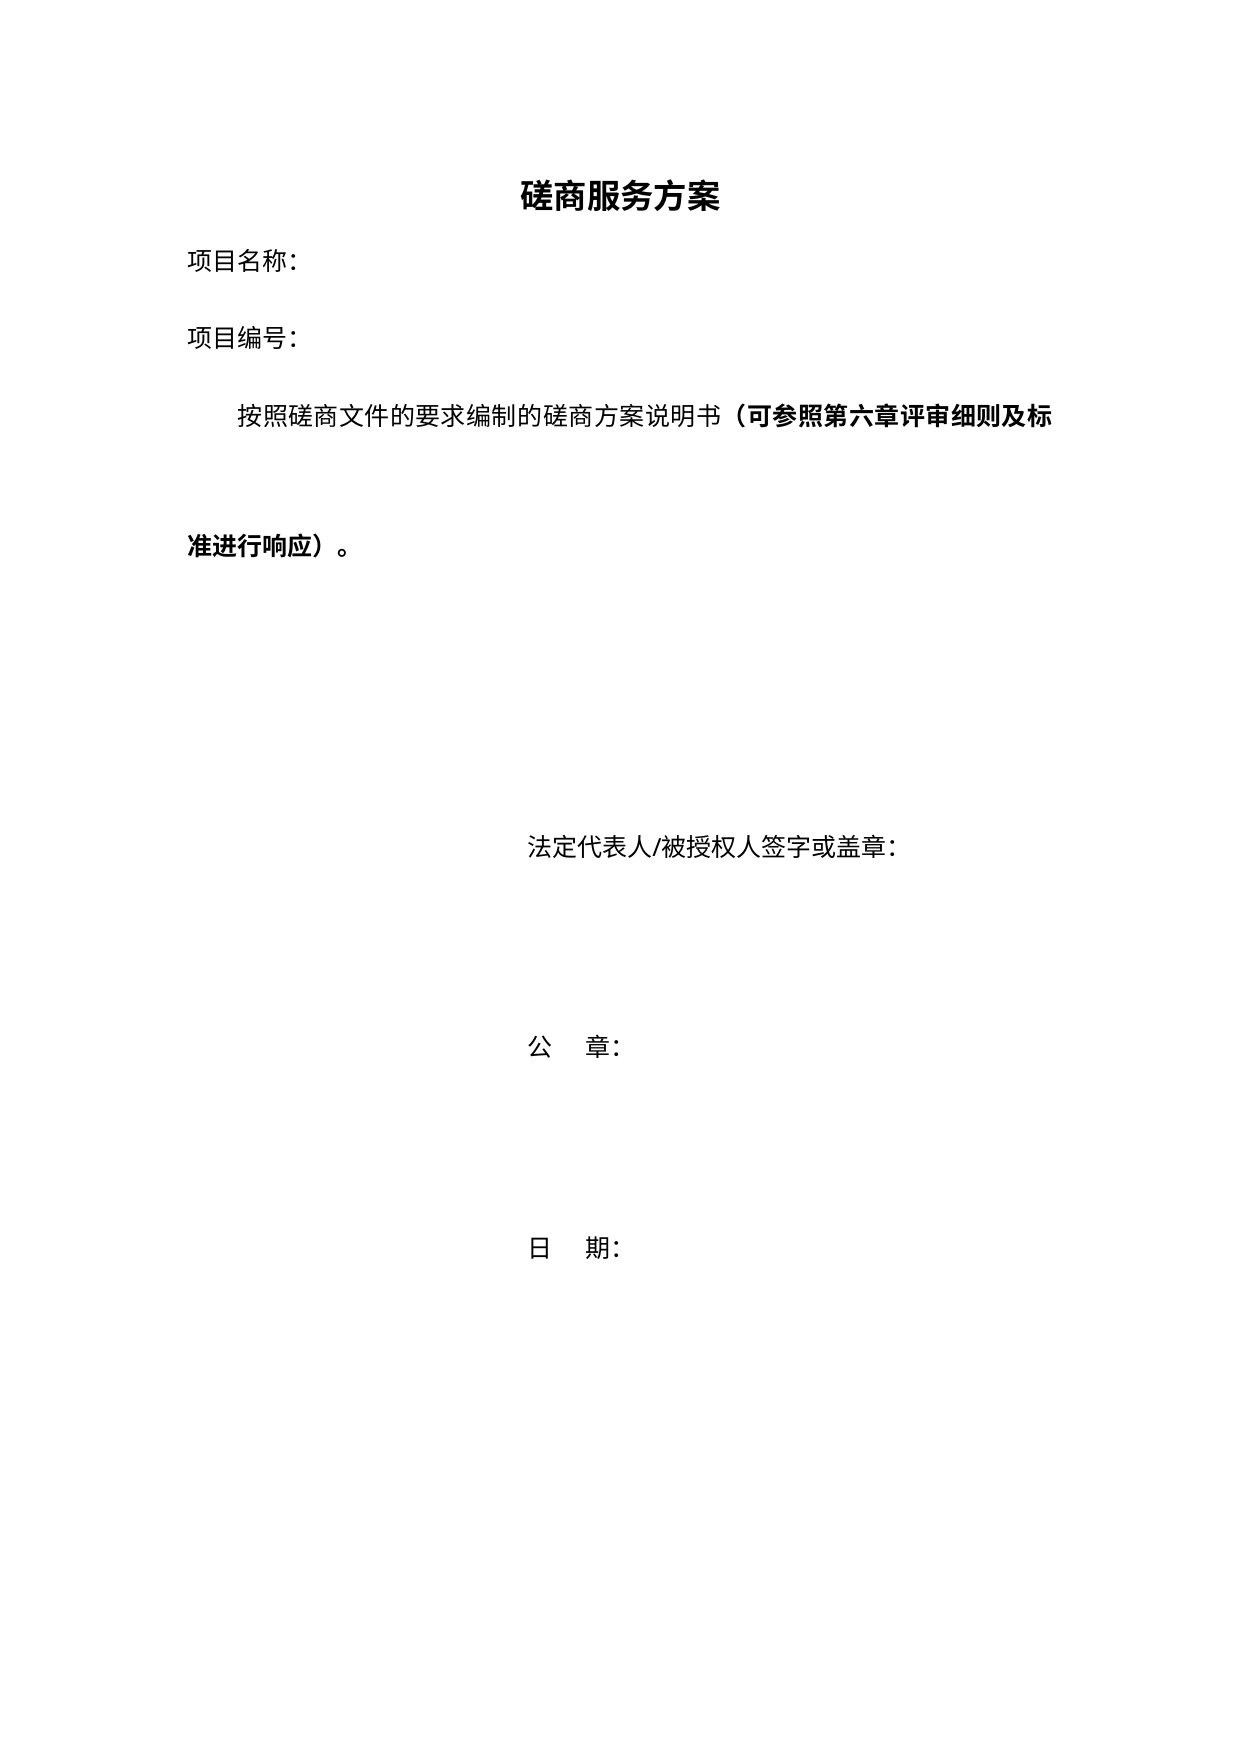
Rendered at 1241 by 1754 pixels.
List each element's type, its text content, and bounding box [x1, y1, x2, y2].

text 项目名称： [187, 227, 1053, 292]
text 日 期： [527, 1214, 1053, 1279]
text 磋商服务方案 [187, 162, 1053, 227]
text 公 章： [527, 1013, 1053, 1078]
text 法定代表人/被授权人签字或盖章： [527, 813, 1053, 878]
text 按照磋商文件的要求编制的磋商方案说明书（可参照第六章评审细则及标准进行响应）。 [187, 382, 1053, 577]
text 项目编号： [187, 304, 1053, 369]
